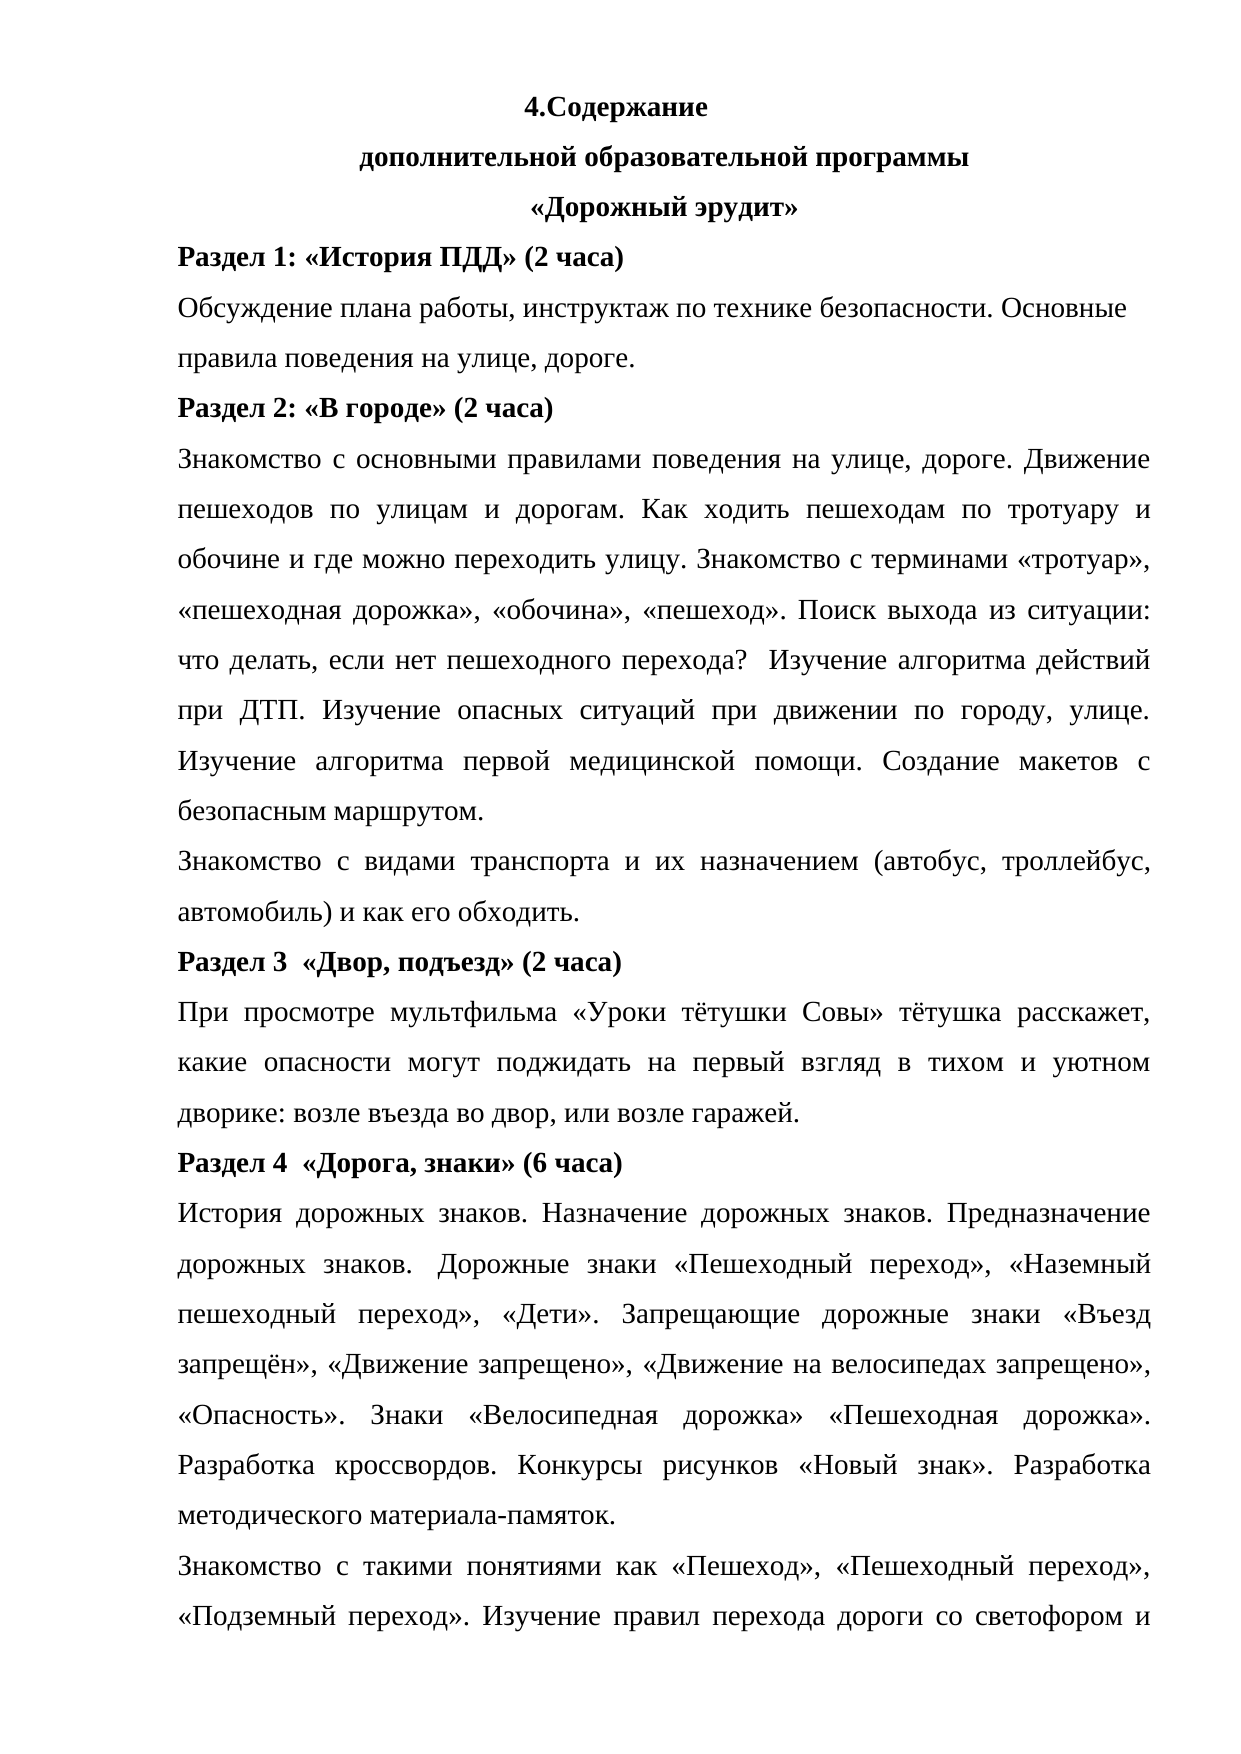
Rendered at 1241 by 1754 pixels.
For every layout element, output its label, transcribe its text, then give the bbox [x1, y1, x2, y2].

text Знакомство с основными правилами поведения на улице, дороге. Движение пешеходов по улицам и дорогам. Как ходить пешеходам по тротуару и обочине и где можно переходить улицу. Знакомство с терминами «тротуар», «пешеходная дорожка», «обочина», «пешеход». Поиск выхода из ситуации: что делать, если нет пешеходного перехода? Изучение алгоритма действий при ДТП. Изучение опасных ситуаций при движении по городу, улице. Изучение алгоритма первой медицинской помощи. Создание макетов с безопасным маршрутом. [177, 441, 1152, 827]
text Раздел 2: «В городе» (2 часа) [177, 391, 1152, 424]
text При просмотре мультфильма «Уроки тётушки Совы» тётушка расскажет, какие опасности могут поджидать на первый взгляд в тихом и уютном дворике: возле въезда во двор, или возле гаражей. [177, 994, 1152, 1128]
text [177, 1548, 1152, 1632]
text История дорожных знаков. Назначение дорожных знаков. Предназначение дорожных знаков. Дорожные знаки «Пешеходный переход», «Наземный пешеходный переход», «Дети». Запрещающие дорожные знаки «Въезд запрещён», «Движение запрещено», «Движение на велосипедах запрещено», «Опасность». Знаки «Велосипедная дорожка» «Пешеходная дорожка». Разработка кроссвордов. Конкурсы рисунков «Новый знак». Разработка методического материала-памяток. [177, 1196, 1152, 1531]
text дополнительной образовательной программы [177, 139, 1152, 172]
text Раздел 4 «Дорога, знаки» (6 часа) [177, 1145, 1152, 1179]
text Обсуждение плана работы, инструктаж по технике безопасности. Основные правила поведения на улице, дороге. [177, 290, 1152, 374]
text Раздел 3 «Двор, подъезд» (2 часа) [177, 944, 1152, 977]
text Раздел 1: «История ПДД» (2 часа) [177, 239, 1152, 273]
text 4.Содержание [327, 89, 1152, 122]
text «Дорожный эрудит» [177, 189, 1152, 223]
text Знакомство с видами транспорта и их назначением (автобус, троллейбус, автомобиль) и как его обходить. [177, 843, 1152, 927]
